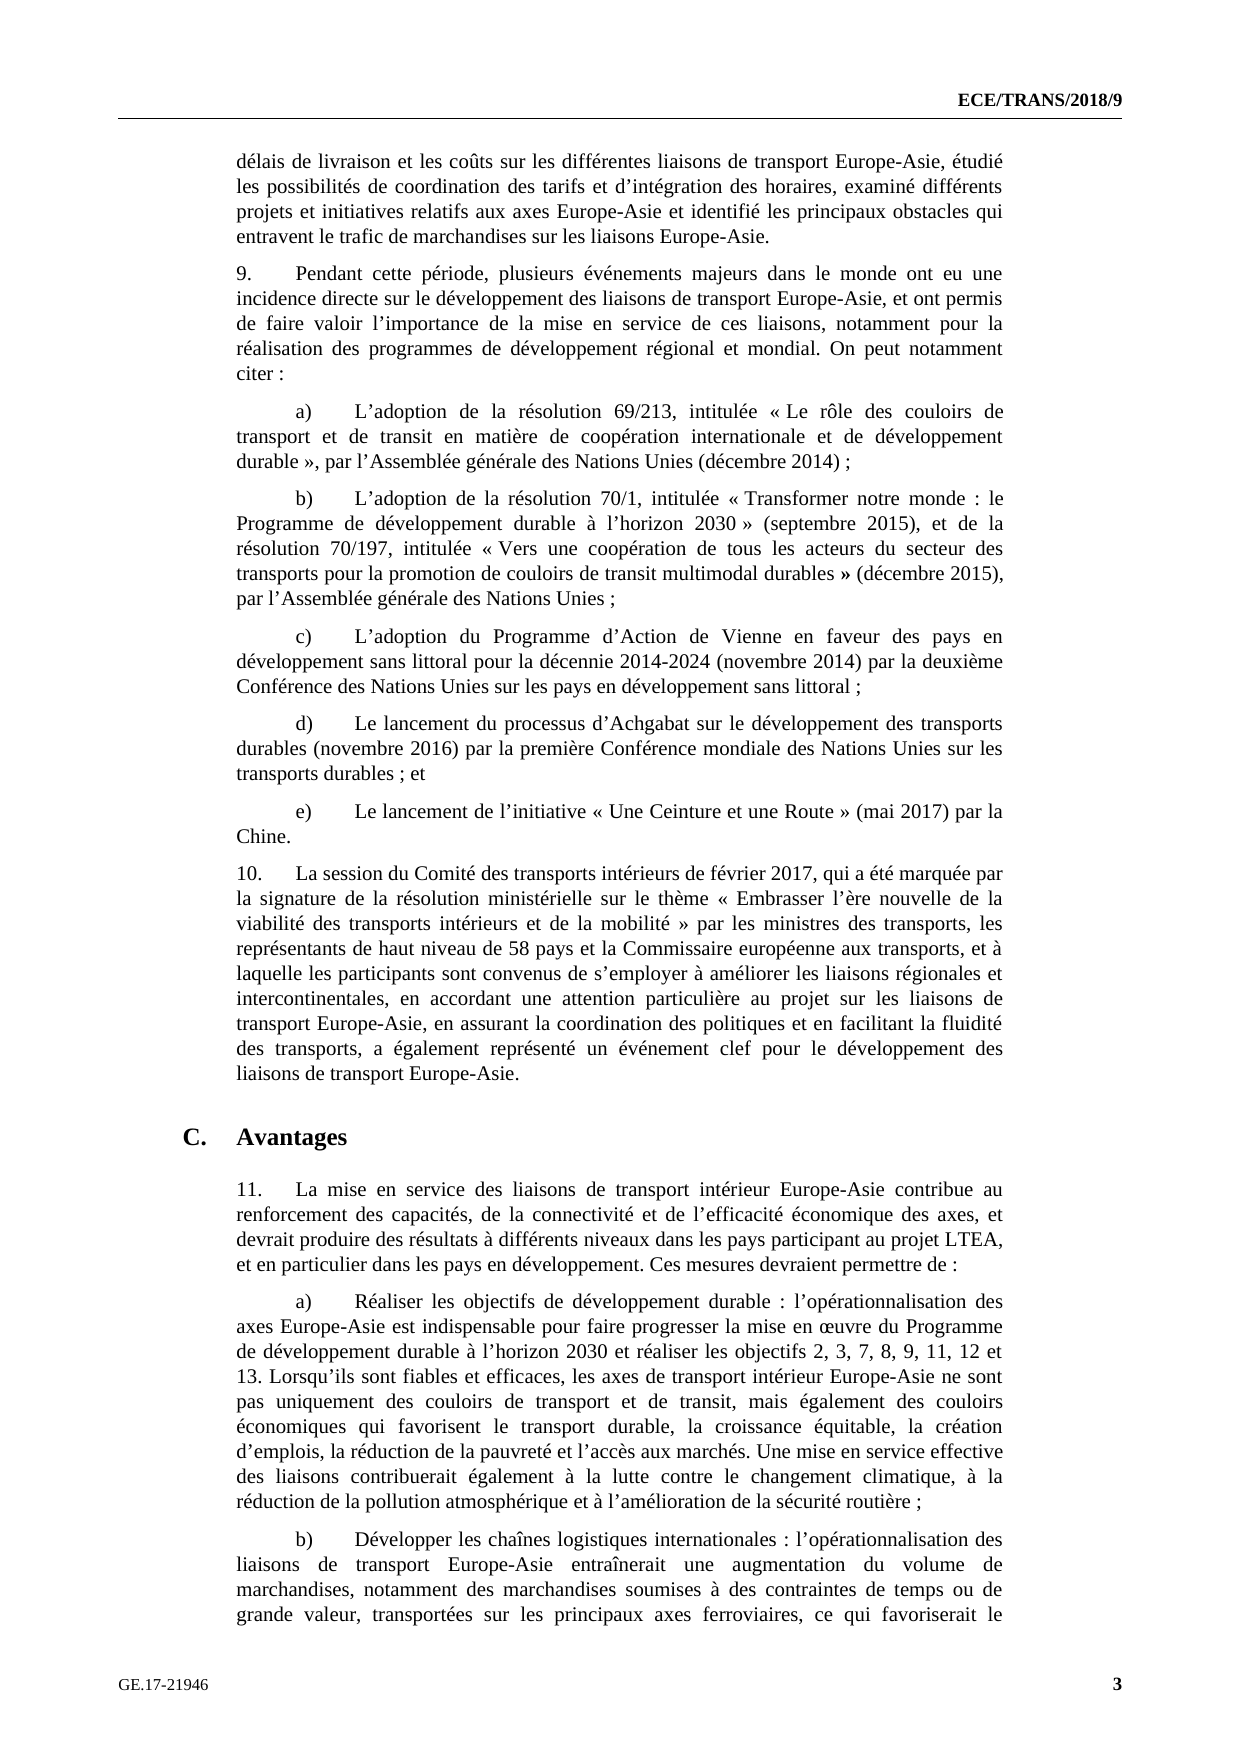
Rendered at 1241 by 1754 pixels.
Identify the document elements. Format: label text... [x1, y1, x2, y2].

text c) L’adoption du Programme d’Action de Vienne en faveur des pays en développement sans littoral pour la décennie 2014-2024 (novembre 2014) par la deuxième Conférence des Nations Unies sur les pays en développement sans littoral ; [236, 623, 1004, 698]
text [236, 148, 1004, 248]
text C. Avantages [118, 1123, 1004, 1151]
text a) L’adoption de la résolution 69/213, intitulée « Le rôle des couloirs de transport et de transit en matière de coopération internationale et de développement durable », par l’Assemblée générale des Nations Unies (décembre 2014) ; [236, 398, 1004, 473]
text a) Réaliser les objectifs de développement durable : l’opérationnalisation des axes Europe-Asie est indispensable pour faire progresser la mise en œuvre du Programme de développement durable à l’horizon 2030 et réaliser les objectifs 2, 3, 7, 8, 9, 11, 12 et 13. Lorsqu’ils sont fiables et efficaces, les axes de transport intérieur Europe-Asie ne sont pas uniquement des couloirs de transport et de transit, mais également des couloirs économiques qui favorisent le transport durable, la croissance équitable, la création d’emplois, la réduction de la pauvreté et l’accès aux marchés. Une mise en service effective des liaisons contribuerait également à la lutte contre le changement climatique, à la réduction de la pollution atmosphérique et à l’amélioration de la sécurité routière ; [236, 1288, 1004, 1513]
text 11. La mise en service des liaisons de transport intérieur Europe-Asie contribue au renforcement des capacités, de la connectivité et de l’efficacité économique des axes, et devrait produire des résultats à différents niveaux dans les pays participant au projet LTEA, et en particulier dans les pays en développement. Ces mesures devraient permettre de : [236, 1176, 1004, 1276]
text 10. La session du Comité des transports intérieurs de février 2017, qui a été marquée par la signature de la résolution ministérielle sur le thème « Embrasser l’ère nouvelle de la viabilité des transports intérieurs et de la mobilité » par les ministres des transports, les représentants de haut niveau de 58 pays et la Commissaire européenne aux transports, et à laquelle les participants sont convenus de s’employer à améliorer les liaisons régionales et intercontinentales, en accordant une attention particulière au projet sur les liaisons de transport Europe-Asie, en assurant la coordination des politiques et en facilitant la fluidité des transports, a également représenté un événement clef pour le développement des liaisons de transport Europe-Asie. [236, 860, 1004, 1085]
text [236, 1526, 1004, 1626]
text d) Le lancement du processus d’Achgabat sur le développement des transports durables (novembre 2016) par la première Conférence mondiale des Nations Unies sur les transports durables ; et [236, 710, 1004, 785]
text 9. Pendant cette période, plusieurs événements majeurs dans le monde ont eu une incidence directe sur le développement des liaisons de transport Europe-Asie, et ont permis de faire valoir l’importance de la mise en service de ces liaisons, notamment pour la réalisation des programmes de développement régional et mondial. On peut notamment citer : [236, 260, 1004, 385]
text b) L’adoption de la résolution 70/1, intitulée « Transformer notre monde : le Programme de développement durable à l’horizon 2030 » (septembre 2015), et de la résolution 70/197, intitulée « Vers une coopération de tous les acteurs du secteur des transports pour la promotion de couloirs de transit multimodal durables » (décembre 2015), par l’Assemblée générale des Nations Unies ; [236, 485, 1004, 610]
text e) Le lancement de l’initiative « Une Ceinture et une Route » (mai 2017) par la Chine. [236, 798, 1004, 848]
